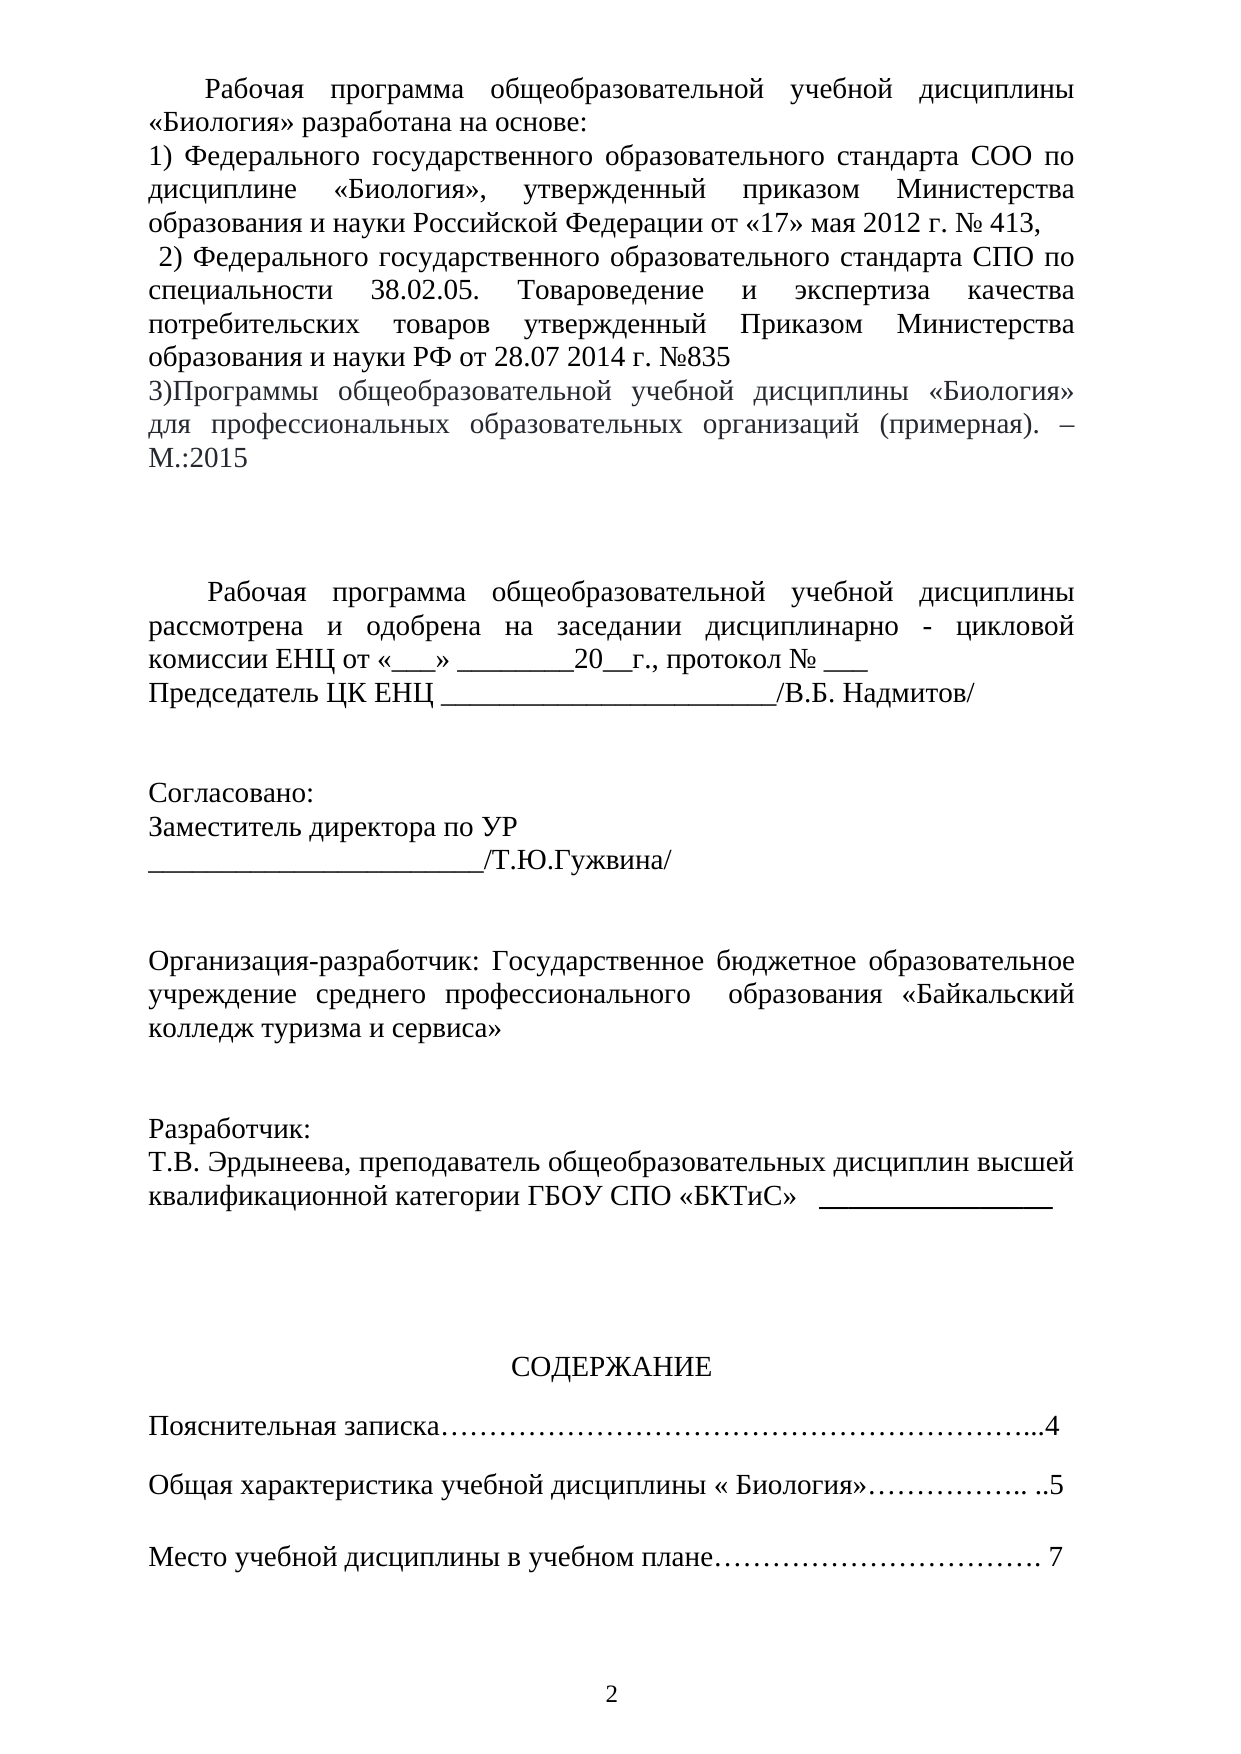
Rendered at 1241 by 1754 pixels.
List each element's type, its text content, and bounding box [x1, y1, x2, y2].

text СОДЕРЖАНИЕ [148, 1329, 1075, 1388]
text Заместитель директора по УР [148, 809, 1075, 842]
text 1) Федерального государственного образовательного стандарта СОО по дисциплине «Биология», утвержденный приказом Министерства образования и науки Российской Федерации от «17» мая 2012 г. № 413, [148, 138, 1075, 239]
text 2) Федерального государственного образовательного стандарта СПО по специальности 38.02.05. Товароведение и экспертиза качества потребительских товаров утвержденный Приказом Министерства образования и науки РФ от 28.07 2014 г. №835 [148, 239, 1075, 373]
text Согласовано: [148, 775, 1075, 809]
text Общая характеристика учебной дисциплины « Биология»…………….. ..5 [148, 1447, 1075, 1506]
text Место учебной дисциплины в учебном плане……………………………. 7 [148, 1520, 1075, 1579]
text _______________________/Т.Ю.Гужвина/ [148, 842, 1075, 876]
text Председатель ЦК ЕНЦ _______________________/В.Б. Надмитов/ [148, 675, 1075, 708]
subtitle 3)Программы общеобразовательной учебной дисциплины «Биология» для профессиональных образовательных организаций (примерная). – М.:2015 [148, 373, 1075, 473]
text Пояснительная записка……………………………………………………...4 [148, 1388, 1075, 1447]
text Т.В. Эрдынеева, преподаватель общеобразовательных дисциплин высшей квалификационной категории ГБОУ СПО «БКТиС» ________________ [148, 1144, 1075, 1211]
text Разработчик: [148, 1111, 1075, 1144]
text Рабочая программа общеобразовательной учебной дисциплины рассмотрена и одобрена на заседании дисциплинарно - цикловой комиссии ЕНЦ от «___» ________20__г., протокол № ___ [148, 574, 1075, 675]
text Организация-разработчик: Государственное бюджетное образовательное учреждение среднего профессионального образования «Байкальский колледж туризма и сервиса» [148, 943, 1075, 1044]
text Рабочая программа общеобразовательной учебной дисциплины «Биология» разработана на основе: [148, 71, 1075, 138]
